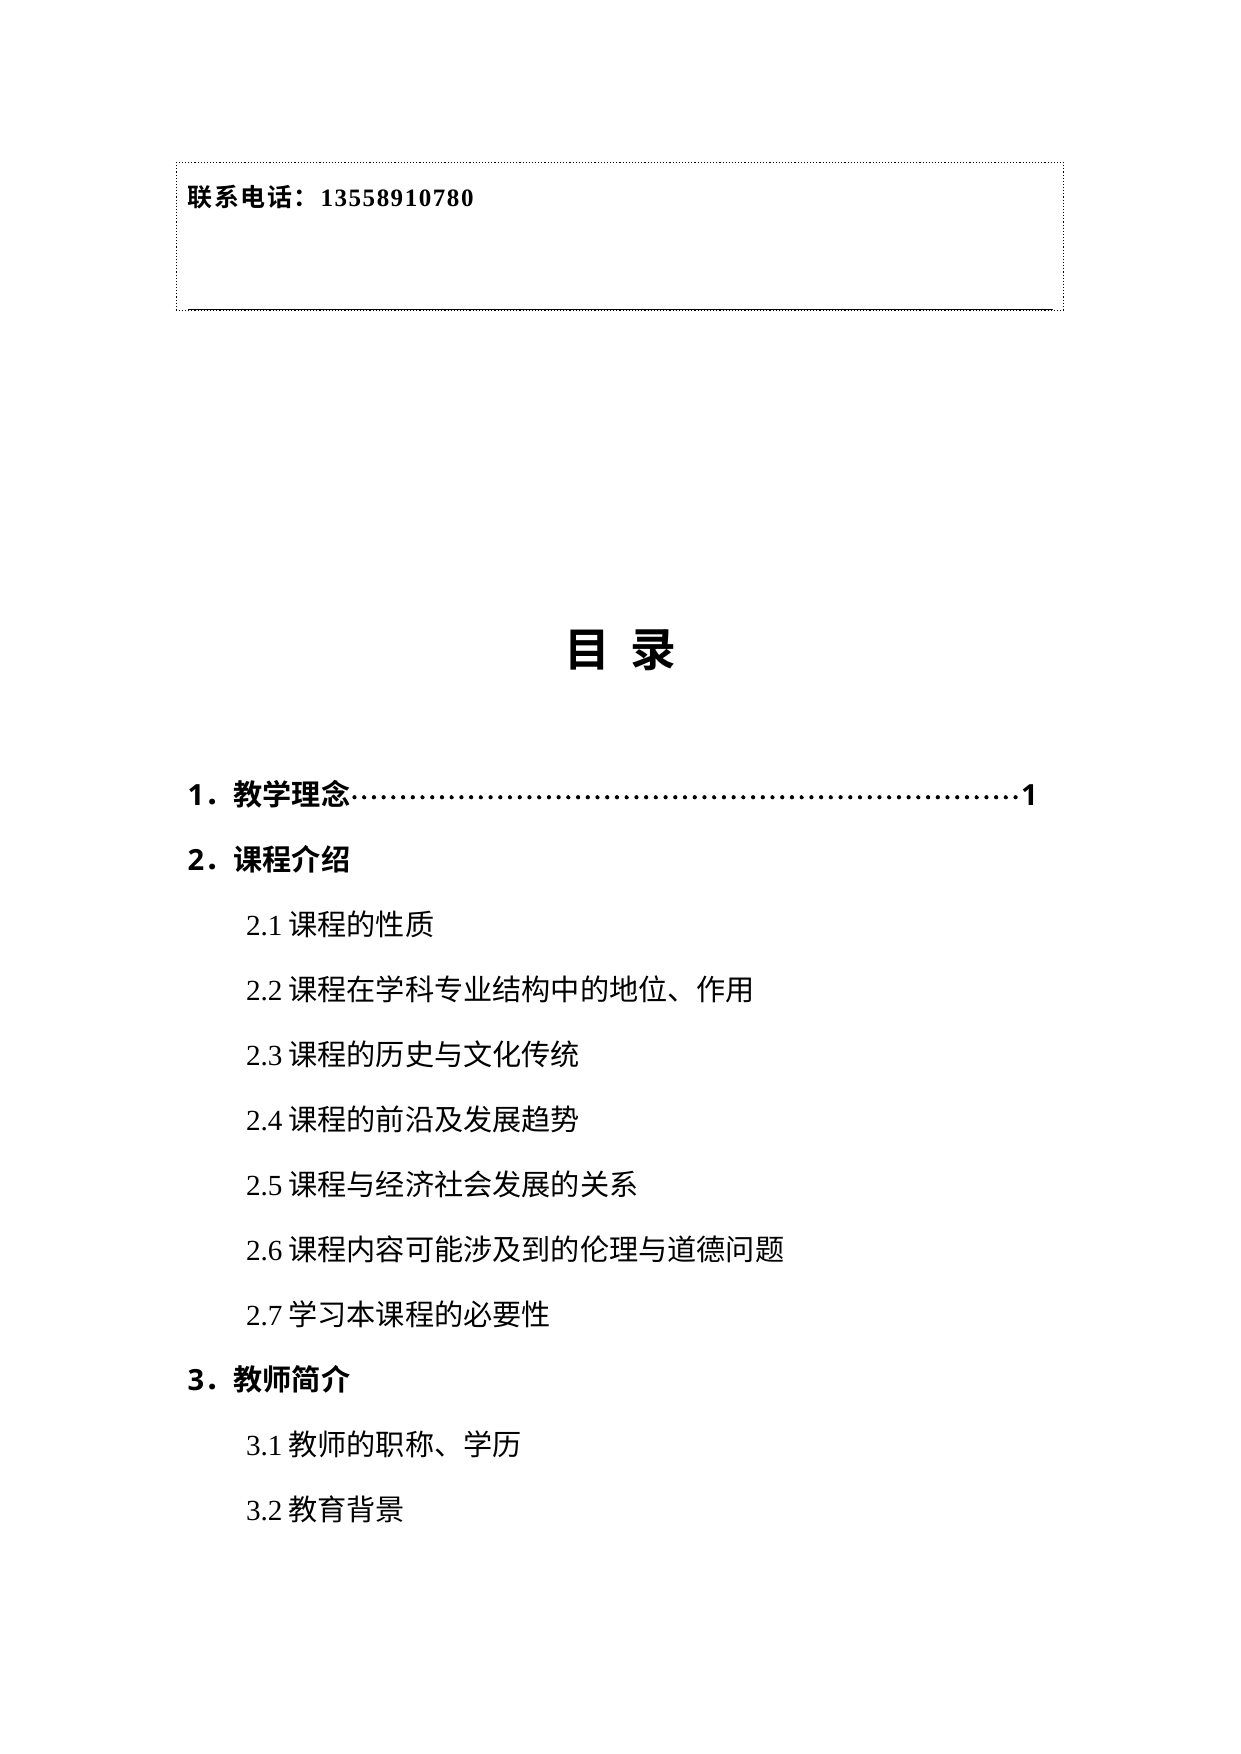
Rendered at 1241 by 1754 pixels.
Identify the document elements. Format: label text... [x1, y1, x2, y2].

text 目 录 [187, 598, 1053, 695]
text 3.1教师的职称、学历 [187, 1410, 1053, 1475]
text 2.7学习本课程的必要性 [187, 1280, 1053, 1345]
text 2.6课程内容可能涉及到的伦理与道德问题 [187, 1215, 1053, 1280]
text 2.4课程的前沿及发展趋势 [187, 1085, 1053, 1150]
text 2.5课程与经济社会发展的关系 [187, 1150, 1053, 1215]
text 3.2教育背景 [187, 1475, 1053, 1540]
text 1．教学理念1 [187, 760, 1053, 825]
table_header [176, 162, 1064, 310]
text 2.2课程在学科专业结构中的地位、作用 [187, 955, 1053, 1020]
text 3．教师简介 [187, 1345, 1053, 1410]
text 2.3课程的历史与文化传统 [187, 1020, 1053, 1085]
text 2.1课程的性质 [187, 890, 1053, 955]
text 2．课程介绍 [187, 825, 1053, 890]
